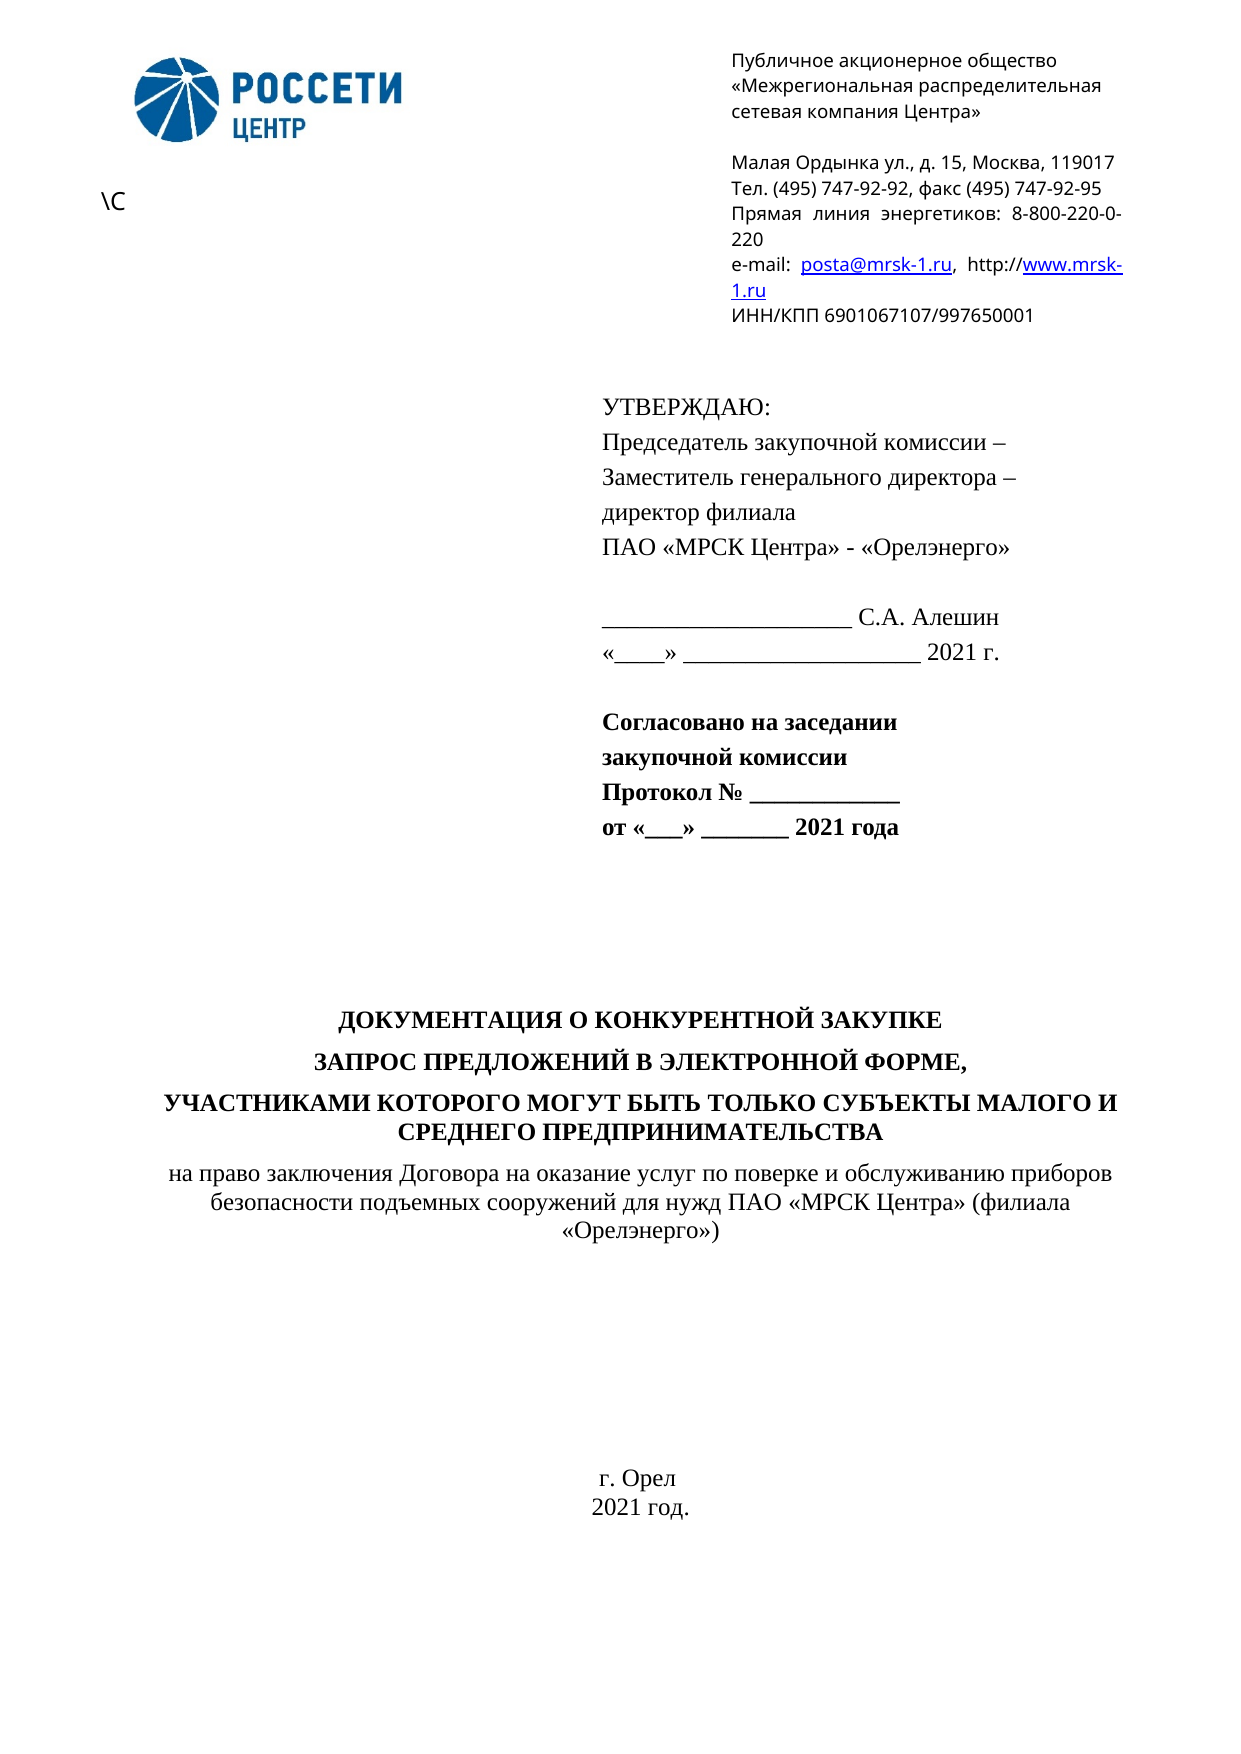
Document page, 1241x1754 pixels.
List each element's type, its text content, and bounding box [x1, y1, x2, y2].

text УЧАСТНИКАМИ КОТОРОГО МОГУТ БЫТЬ ТОЛЬКО СУБЪЕКТЫ МАЛОГО И СРЕДНЕГО ПРЕДПРИНИМАТЕЛЬСТВА [129, 1088, 1151, 1146]
text Согласовано на заседании [602, 707, 1151, 736]
text закупочной комиссии [602, 742, 1151, 771]
text ДОКУМЕНТАЦИЯ О КОНКУРЕНТНОЙ ЗАКУПКЕ [129, 1006, 1151, 1034]
table_header \С [129, 47, 720, 334]
text «____» ___________________ 2021 г. [602, 637, 1151, 666]
text ЗАПРОС ПРЕДЛОЖЕНИЙ В ЭЛЕКТРОННОЙ ФОРМЕ, [129, 1047, 1151, 1076]
text директор филиала [602, 497, 1151, 526]
text УТВЕРЖДАЮ: [602, 392, 1151, 421]
text ПАО «МРСК Центра» - «Орелэнерго» [602, 532, 1151, 561]
text Заместитель генерального директора – [602, 462, 1151, 491]
text ____________________ С.А. Алешин [602, 602, 1151, 631]
table_header Публичное акционерное общество «Межрегиональная распределительная сетевая компания Центра» Малая Ордынка ул., д. 15, Москва, 119017 Тел. (495) 747-92-92, факс (495) 747-92-95 Прямая линия энергетиков: 8-800-220-0-220 e-mail: posta@mrsk-1.ru, http://www.mrsk-1.ru ИНН/КПП 6901067107/997650001 [720, 47, 1133, 334]
text г. Орел 2021 год. [129, 1463, 1151, 1521]
text на право заключения Договора на оказание услуг по поверке и обслуживанию приборов безопасности подъемных сооружений для нужд ПАО «МРСК Центра» (филиала «Орелэнерго») [129, 1158, 1151, 1244]
text Протокол № ____________ [602, 777, 1151, 806]
text от «___» _______ 2021 года [602, 812, 1151, 841]
text Председатель закупочной комиссии – [602, 427, 1151, 456]
